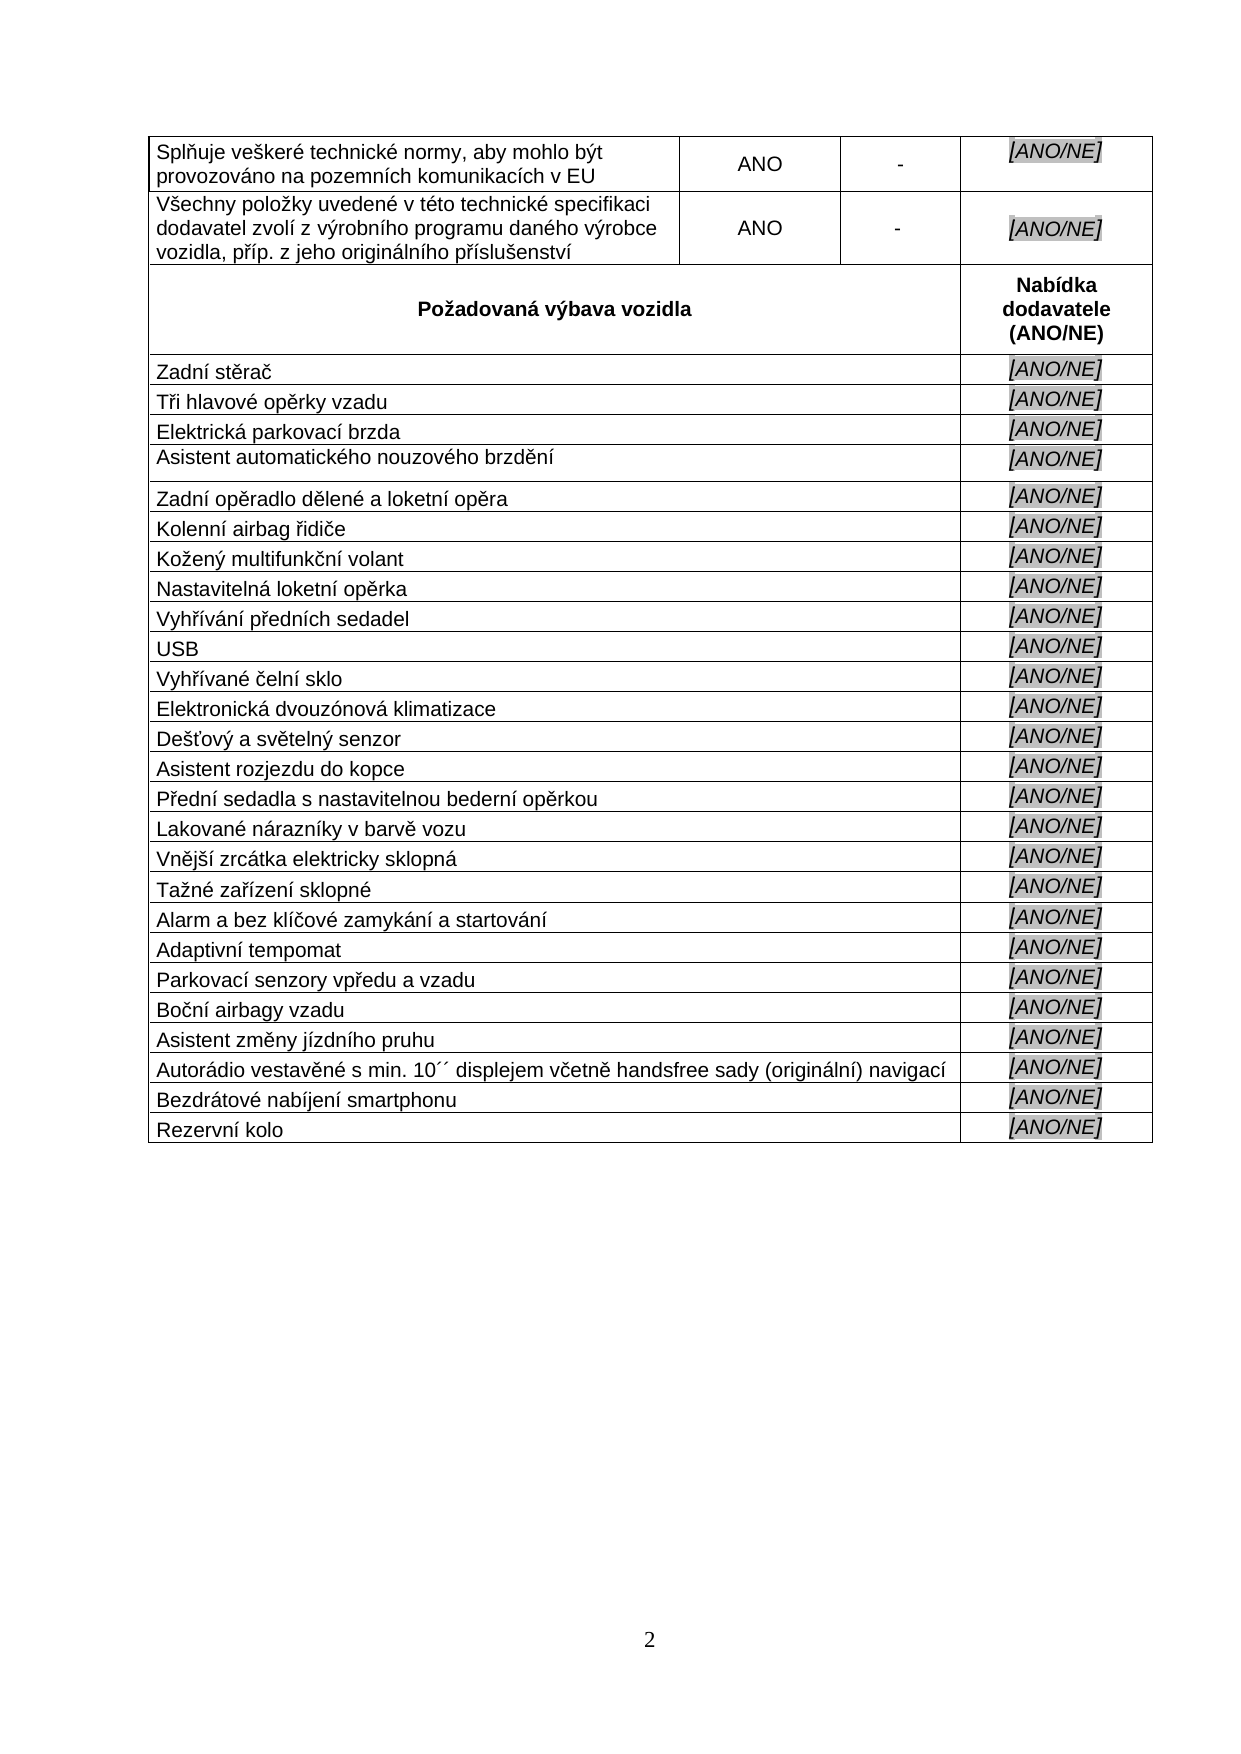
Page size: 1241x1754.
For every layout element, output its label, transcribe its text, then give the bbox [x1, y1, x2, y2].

table_cell Asistent rozjezdu do kopce [149, 751, 960, 781]
table_cell Kožený multifunkční volant [149, 541, 960, 571]
table_cell [ANO/NE] [961, 1023, 1152, 1052]
table_cell Autorádio vestavěné s min. 10´´ displejem včetně handsfree sady (originální) navigací [149, 1052, 960, 1082]
table_cell [ANO/NE] [961, 482, 1152, 511]
table_cell Vyhřívané čelní sklo [149, 661, 960, 691]
table_cell Dešťový a světelný senzor [149, 721, 960, 751]
table_cell Lakované nárazníky v barvě vozu [149, 811, 960, 841]
table_cell Elektronická dvouzónová klimatizace [149, 691, 960, 721]
table_cell ANO [680, 137, 840, 191]
table_cell Požadovaná výbava vozidla [149, 264, 960, 353]
table_cell [ANO/NE] [961, 602, 1152, 631]
table_cell [ANO/NE] [961, 192, 1152, 264]
table_cell [ANO/NE] [961, 722, 1152, 751]
table_cell Splňuje veškeré technické normy, aby mohlo být provozováno na pozemních komunikacích v EU [150, 137, 679, 191]
table_cell ANO [680, 192, 840, 264]
table_cell Vyhřívání předních sedadel [149, 601, 960, 631]
table_cell [ANO/NE] [961, 782, 1152, 811]
table_cell Elektrická parkovací brzda [149, 414, 960, 443]
table_cell Asistent automatického nouzového brzdění [149, 444, 960, 481]
table_cell [ANO/NE] [961, 1083, 1152, 1112]
table_cell [ANO/NE] [961, 415, 1152, 443]
table_cell [ANO/NE] [961, 752, 1152, 781]
table_cell Boční airbagy vzadu [149, 992, 960, 1022]
table_cell [ANO/NE] [961, 355, 1152, 383]
table_cell [ANO/NE] [961, 512, 1152, 541]
table_cell Nabídka dodavatele (ANO/NE) [961, 265, 1152, 353]
table_cell [ANO/NE] [961, 692, 1152, 721]
table_cell USB [149, 631, 960, 661]
table_cell [ANO/NE] [961, 385, 1152, 413]
table_cell Parkovací senzory vpředu a vzadu [149, 962, 960, 992]
table_cell Adaptivní tempomat [149, 932, 960, 962]
table_cell Kolenní airbag řidiče [149, 511, 960, 541]
table_cell [ANO/NE] [961, 137, 1152, 191]
table_cell [ANO/NE] [961, 445, 1152, 481]
table_cell Nastavitelná loketní opěrka [149, 571, 960, 601]
table_cell [ANO/NE] [961, 933, 1152, 962]
table_cell [ANO/NE] [961, 872, 1152, 902]
table_cell [ANO/NE] [961, 903, 1152, 932]
table_cell Asistent změny jízdního pruhu [149, 1022, 960, 1052]
table_cell Přední sedadla s nastavitelnou bederní opěrkou [149, 781, 960, 811]
table_cell [ANO/NE] [961, 572, 1152, 601]
table_cell [ANO/NE] [961, 1053, 1152, 1082]
table_cell [ANO/NE] [961, 542, 1152, 571]
table_cell Zadní stěrač [149, 354, 960, 383]
table_cell [ANO/NE] [961, 662, 1152, 691]
table_cell Tři hlavové opěrky vzadu [149, 384, 960, 413]
table_cell Bezdrátové nabíjení smartphonu [149, 1082, 960, 1112]
table_cell Tažné zařízení sklopné [149, 871, 960, 902]
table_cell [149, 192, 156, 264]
table_cell Rezervní kolo [149, 1112, 960, 1142]
table_cell Alarm a bez klíčové zamykání a startování [149, 902, 960, 932]
table_cell [ANO/NE] [961, 812, 1152, 841]
table_cell Zadní opěradlo dělené a loketní opěra [149, 481, 960, 511]
table_cell [ANO/NE] [961, 1113, 1152, 1142]
table_cell [ANO/NE] [961, 993, 1152, 1022]
table_cell [ANO/NE] [961, 842, 1152, 871]
table_cell - [841, 137, 960, 191]
table_cell Vnější zrcátka elektricky sklopná [149, 841, 960, 871]
table_cell [ANO/NE] [961, 632, 1152, 661]
table_cell [ANO/NE] [961, 963, 1152, 992]
table_cell - [841, 192, 960, 264]
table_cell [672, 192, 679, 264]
